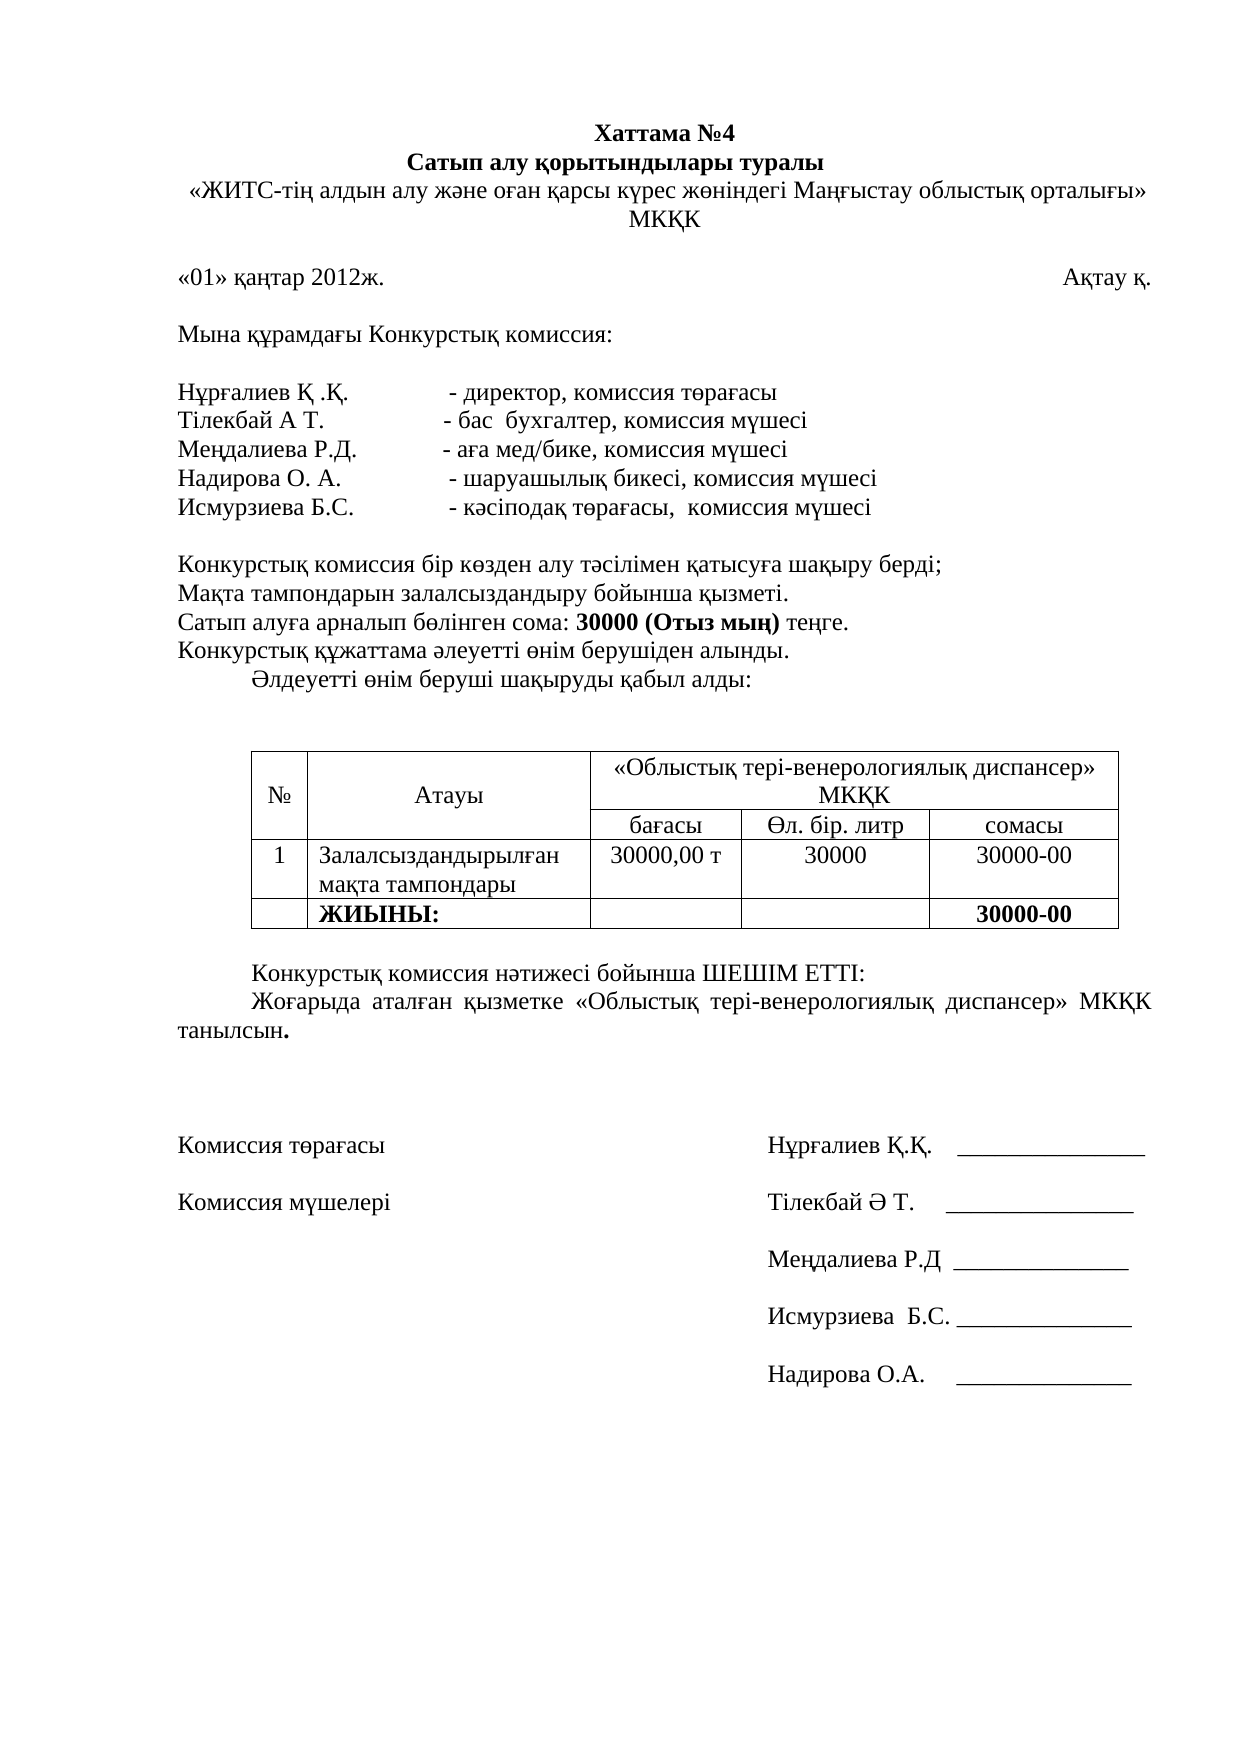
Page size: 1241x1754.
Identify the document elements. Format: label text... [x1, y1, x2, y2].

table_cell 30000-00 [930, 840, 1118, 898]
text Надирова О. А. - шаруашылық бикесі, комиссия мүшесі [177, 463, 1152, 492]
table_cell 30000-00 [930, 899, 1118, 928]
text Әлдеуетті өнім беруші шақыруды қабыл алды: [177, 664, 1152, 693]
table_cell [591, 899, 741, 928]
text Нұрғалиев Қ .Қ. - директор, комиссия төрағасы [177, 377, 1152, 406]
table_cell Залалсыздандырылған мақта тампондары [308, 840, 590, 898]
text «01» қаңтар 2012ж. Ақтау қ. [177, 262, 1152, 291]
text Надирова О.А. ______________ [177, 1359, 1152, 1387]
table_cell ЖИЫНЫ: [308, 899, 590, 928]
table_cell 30000,00 т [591, 840, 741, 898]
text Меңдалиева Р.Д ______________ [177, 1244, 1152, 1273]
table_cell [742, 899, 929, 928]
text Исмурзиева Б.С. - кәсіподақ төрағасы, комиссия мүшесі [177, 492, 1152, 521]
text Конкурстық комиссия нәтижесі бойынша ШЕШІМ ЕТТІ: [177, 958, 1152, 986]
table_header «Облыстық тері-венерологиялық диспансер» МКҚК [591, 752, 1118, 809]
text Мақта тампондарын залалсыздандыру бойынша қызметі. [177, 578, 1152, 607]
table_cell бағасы [591, 810, 741, 839]
text Жоғарыда аталған қызметке «Облыстық тері-венерологиялық диспансер» МКҚК танылсын. [177, 986, 1152, 1044]
text Хаттама №4 [177, 118, 1152, 147]
text Сатып алуға арналып бөлінген сома: 30000 (Отыз мың) теңге. [177, 607, 1152, 636]
table_cell сомасы [930, 810, 1118, 839]
text Конкурстық комиссия бір көзден алу тәсілімен қатысуға шақыру берді; [177, 549, 1152, 578]
text Комиссия төрағасы Нұрғалиев Қ.Қ. _______________ [177, 1130, 1152, 1159]
text Конкурстық құжаттама әлеуетті өнім берушіден алынды. [177, 636, 1152, 664]
text Тілекбай А Т. - бас бухгалтер, комиссия мүшесі [177, 406, 1152, 434]
table_header Атауы [308, 752, 590, 839]
text Мына құрамдағы Конкурстық комиссия: [177, 319, 1152, 348]
text Исмурзиева Б.С. ______________ [177, 1301, 1152, 1330]
table_cell 30000 [742, 840, 929, 898]
table_header № [252, 752, 307, 839]
table_cell [252, 899, 307, 928]
table_cell Өл. бір. литр [742, 810, 929, 839]
text Комиссия мүшелері Тілекбай Ә Т. _______________ [177, 1187, 1152, 1216]
table_cell 1 [252, 840, 307, 898]
text Меңдалиева Р.Д. - аға мед/бике, комиссия мүшесі [177, 434, 1152, 463]
text «ЖИТС-тің алдын алу және оған қарсы күрес жөніндегі Маңғыстау облыстық орталығы» МКҚК [177, 176, 1152, 233]
text Сатып алу қорытындылары туралы [177, 147, 1152, 176]
